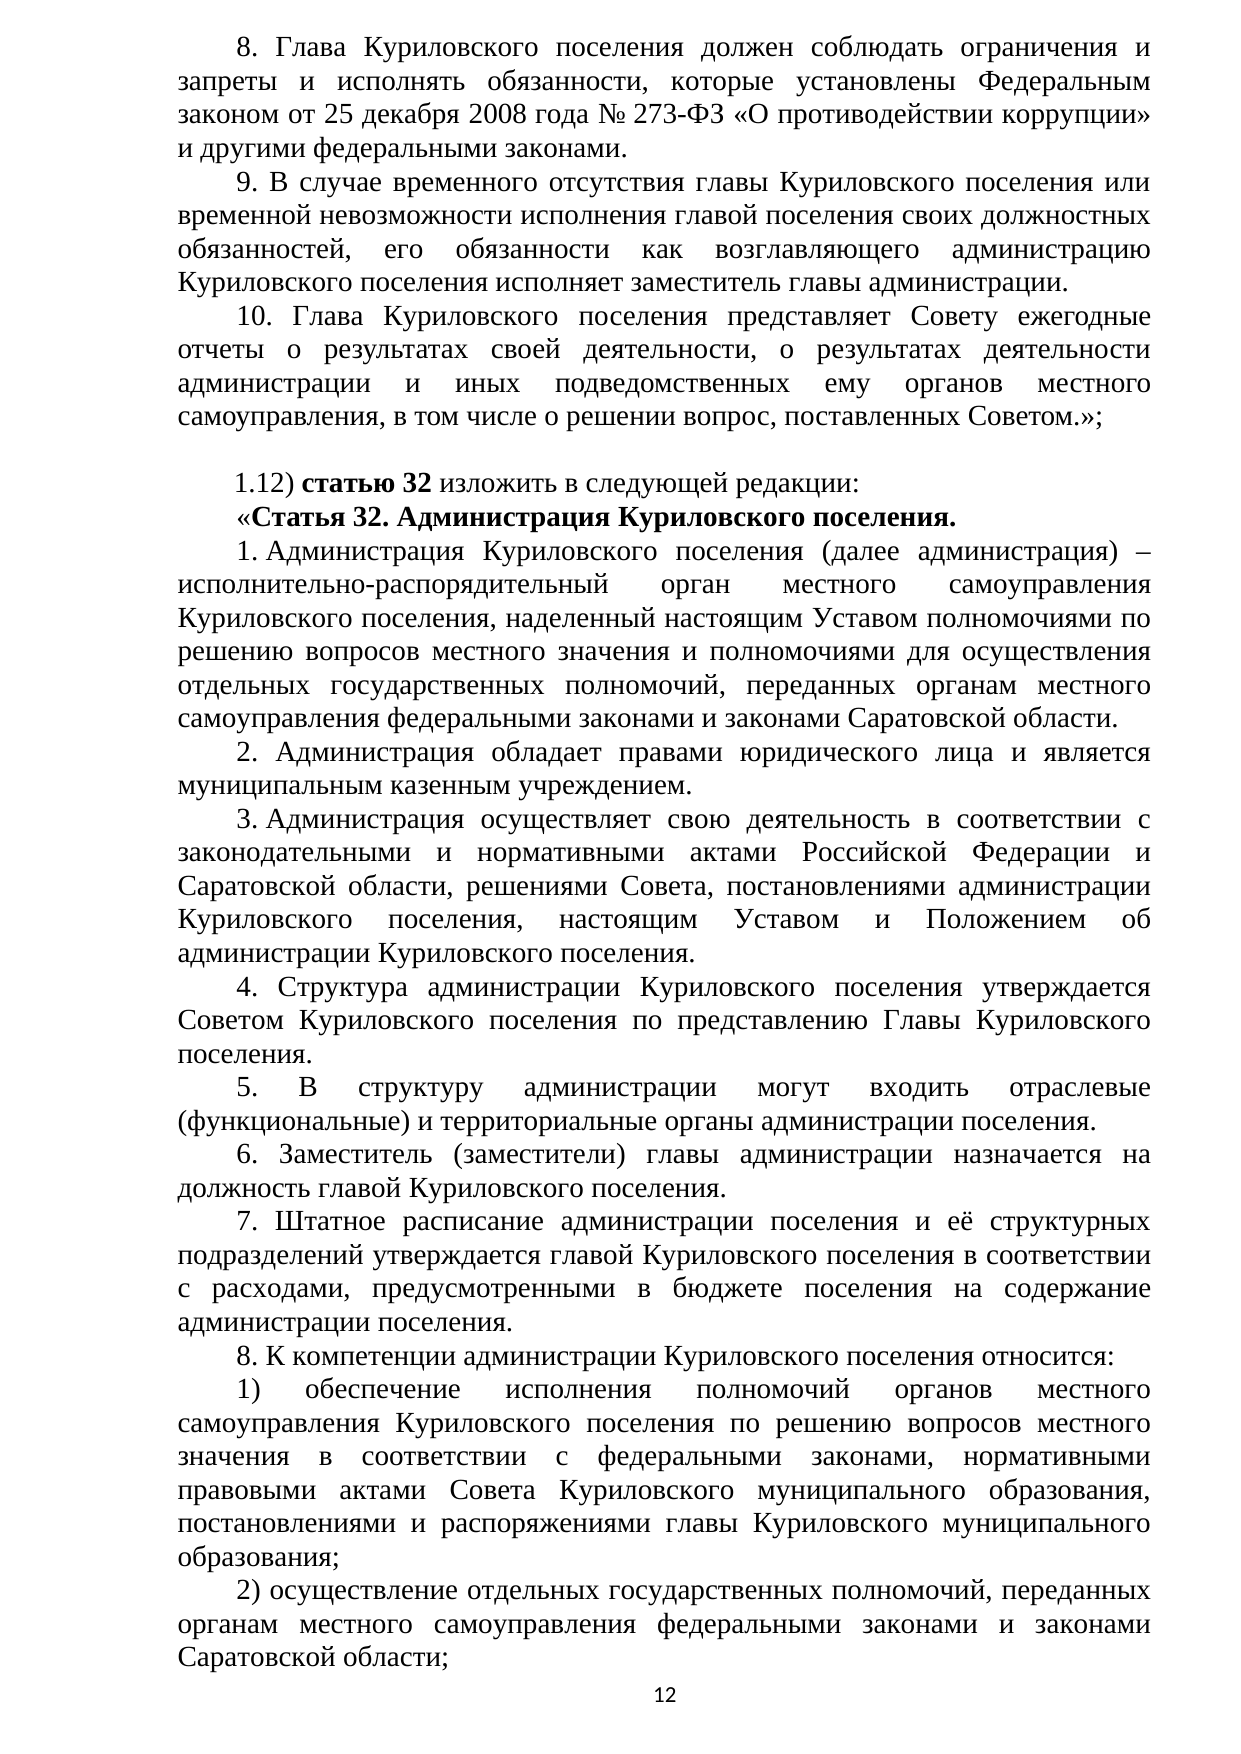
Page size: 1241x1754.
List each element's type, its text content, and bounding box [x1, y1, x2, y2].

text 6. Заместитель (заместители) главы администрации назначается на должность главой Куриловского поселения. [177, 1136, 1152, 1203]
text 1. Администрация Куриловского поселения (далее администрация) – исполнительно-распорядительный орган местного самоуправления Куриловского поселения, наделенный настоящим Уставом полномочиями по решению вопросов местного значения и полномочиями для осуществления отдельных государственных полномочий, переданных органам местного самоуправления федеральными законами и законами Саратовской области. [177, 533, 1152, 734]
text 2) осуществление отдельных государственных полномочий, переданных органам местного самоуправления федеральными законами и законами Саратовской области; [177, 1572, 1152, 1673]
text 8. Глава Куриловского поселения должен соблюдать ограничения и запреты и исполнять обязанности, которые установлены Федеральным законом от 25 декабря 2008 года № 273-ФЗ «О противодействии коррупции» и другими федеральными законами. [177, 29, 1152, 164]
text 8. К компетенции администрации Куриловского поселения относится: [177, 1338, 1152, 1371]
text 7. Штатное расписание администрации поселения и её структурных подразделений утверждается главой Куриловского поселения в соответствии с расходами, предусмотренными в бюджете поселения на содержание администрации поселения. [177, 1203, 1152, 1338]
text 10. Глава Куриловского поселения представляет Совету ежегодные отчеты о результатах своей деятельности, о результатах деятельности администрации и иных подведомственных ему органов местного самоуправления, в том числе о решении вопрос, поставленных Советом.»; [177, 298, 1152, 432]
text 5. В структуру администрации могут входить отраслевые (функциональные) и территориальные органы администрации поселения. [177, 1069, 1152, 1136]
text 2. Администрация обладает правами юридического лица и является муниципальным казенным учреждением. [177, 734, 1152, 801]
text 9. В случае временного отсутствия главы Куриловского поселения или временной невозможности исполнения главой поселения своих должностных обязанностей, его обязанности как возглавляющего администрацию Куриловского поселения исполняет заместитель главы администрации. [177, 164, 1152, 298]
text 3. Администрация осуществляет свою деятельность в соответствии с законодательными и нормативными актами Российской Федерации и Саратовской области, решениями Совета, постановлениями администрации Куриловского поселения, настоящим Уставом и Положением об администрации Куриловского поселения. [177, 801, 1152, 969]
text 4. Структура администрации Куриловского поселения утверждается Советом Куриловского поселения по представлению Главы Куриловского поселения. [177, 969, 1152, 1069]
text 1.12) статью 32 изложить в следующей редакции: [177, 466, 1152, 499]
text 1) обеспечение исполнения полномочий органов местного самоуправления Куриловского поселения по решению вопросов местного значения в соответствии с федеральными законами, нормативными правовыми актами Совета Куриловского муниципального образования, постановлениями и распоряжениями главы Куриловского муниципального образования; [177, 1371, 1152, 1572]
text «Статья 32. Администрация Куриловского поселения. [177, 499, 1152, 533]
